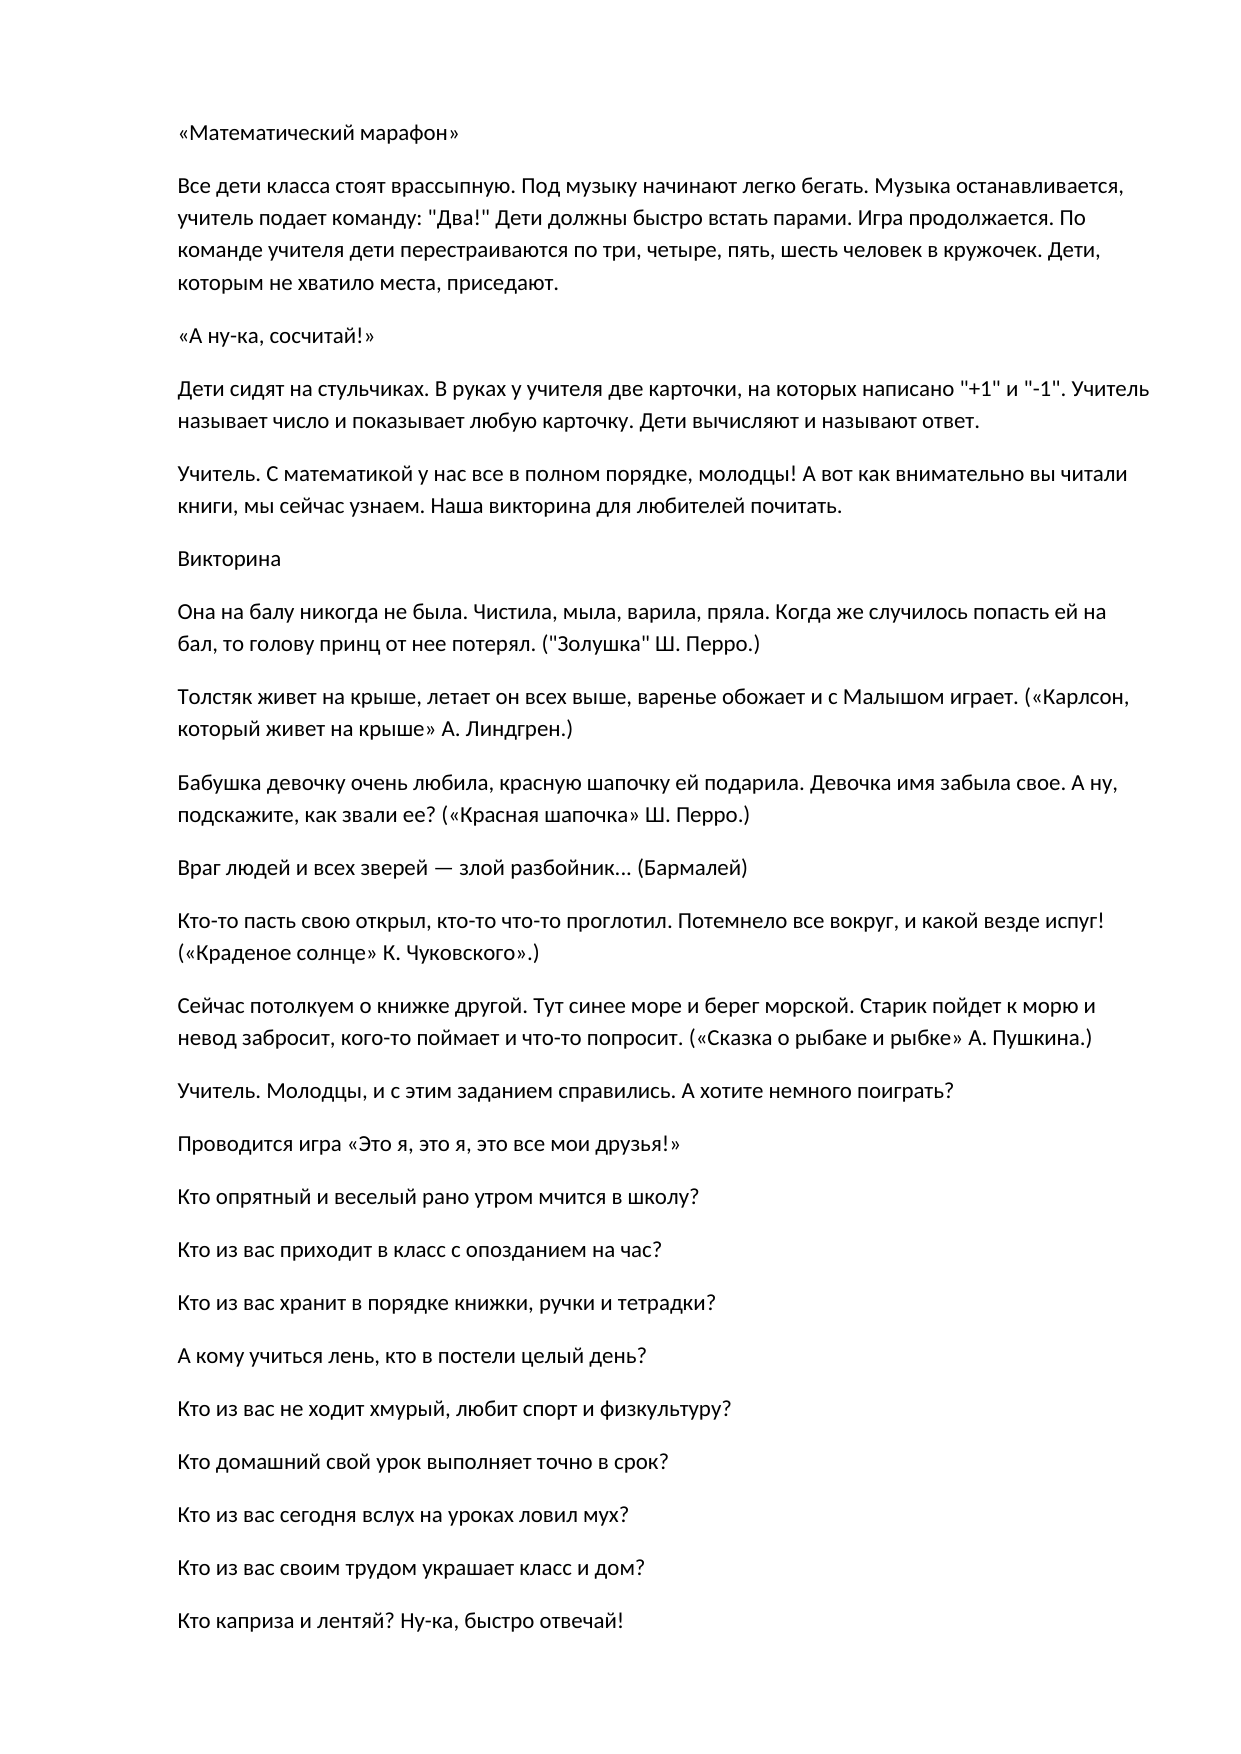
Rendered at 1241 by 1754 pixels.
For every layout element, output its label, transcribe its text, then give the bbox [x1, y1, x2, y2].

text Все дети класса стоят врассыпную. Под музыку начинают легко бегать. Музыка останавливается, учитель подает команду: "Два!" Дети должны быстро встать парами. Игра продолжается. По команде учителя дети перестраиваются по три, четыре, пять, шесть человек в кружочек. Дети, которым не хватило места, приседают. [177, 171, 1152, 296]
text Враг людей и всех зверей — злой разбойник... (Бармалей) [177, 853, 1152, 881]
text Бабушка девочку очень любила, красную шапочку ей подарила. Девочка имя забыла свое. А ну, подскажите, как звали ее? («Красная шапочка» Ш. Перро.) [177, 768, 1152, 828]
text «Математический марафон» [177, 118, 1152, 146]
text Кто из вас сегодня вслух на уроках ловил мух? [177, 1500, 1152, 1528]
text Кто из вас своим трудом украшает класс и дом? [177, 1553, 1152, 1581]
text Дети сидят на стульчиках. В руках у учителя две карточки, на которых написано "+1" и "-1". Учитель называет число и показывает любую карточку. Дети вычисляют и называют ответ. [177, 374, 1152, 434]
text Кто домашний свой урок выполняет точно в срок? [177, 1447, 1152, 1475]
text Она на балу никогда не была. Чистила, мыла, варила, пряла. Когда же случилось попасть ей на бал, то голову принц от нее потерял. ("Золушка" Ш. Перро.) [177, 597, 1152, 657]
text Кто опрятный и веселый рано утром мчится в школу? [177, 1182, 1152, 1210]
text Кто каприза и лентяй? Ну-ка, быстро отвечай! [177, 1606, 1152, 1634]
text Кто из вас не ходит хмурый, любит спорт и физкультуру? [177, 1394, 1152, 1422]
text «А ну-ка, сосчитай!» [177, 321, 1152, 349]
text Викторина [177, 544, 1152, 572]
text Проводится игра «Это я, это я, это все мои друзья!» [177, 1129, 1152, 1157]
text Учитель. Молодцы, и с этим заданием справились. А хотите немного поиграть? [177, 1076, 1152, 1104]
text Учитель. С математикой у нас все в полном порядке, молодцы! А вот как внимательно вы читали книги, мы сейчас узнаем. Наша викторина для любителей почитать. [177, 459, 1152, 519]
text Сейчас потолкуем о книжке другой. Тут синее море и берег морской. Старик пойдет к морю и невод забросит, кого-то поймает и что-то попросит. («Сказка о рыбаке и рыбке» А. Пушкина.) [177, 991, 1152, 1051]
text Толстяк живет на крыше, летает он всех выше, варенье обожает и с Малышом играет. («Карлсон, который живет на крыше» А. Линдгрен.) [177, 682, 1152, 743]
text А кому учиться лень, кто в постели целый день? [177, 1341, 1152, 1369]
text Кто из вас хранит в порядке книжки, ручки и тетрадки? [177, 1288, 1152, 1316]
text Кто-то пасть свою открыл, кто-то что-то проглотил. Потемнело все вокруг, и какой везде испуг! («Краденое солнце» К. Чуковского».) [177, 906, 1152, 966]
text Кто из вас приходит в класс с опозданием на час? [177, 1235, 1152, 1263]
